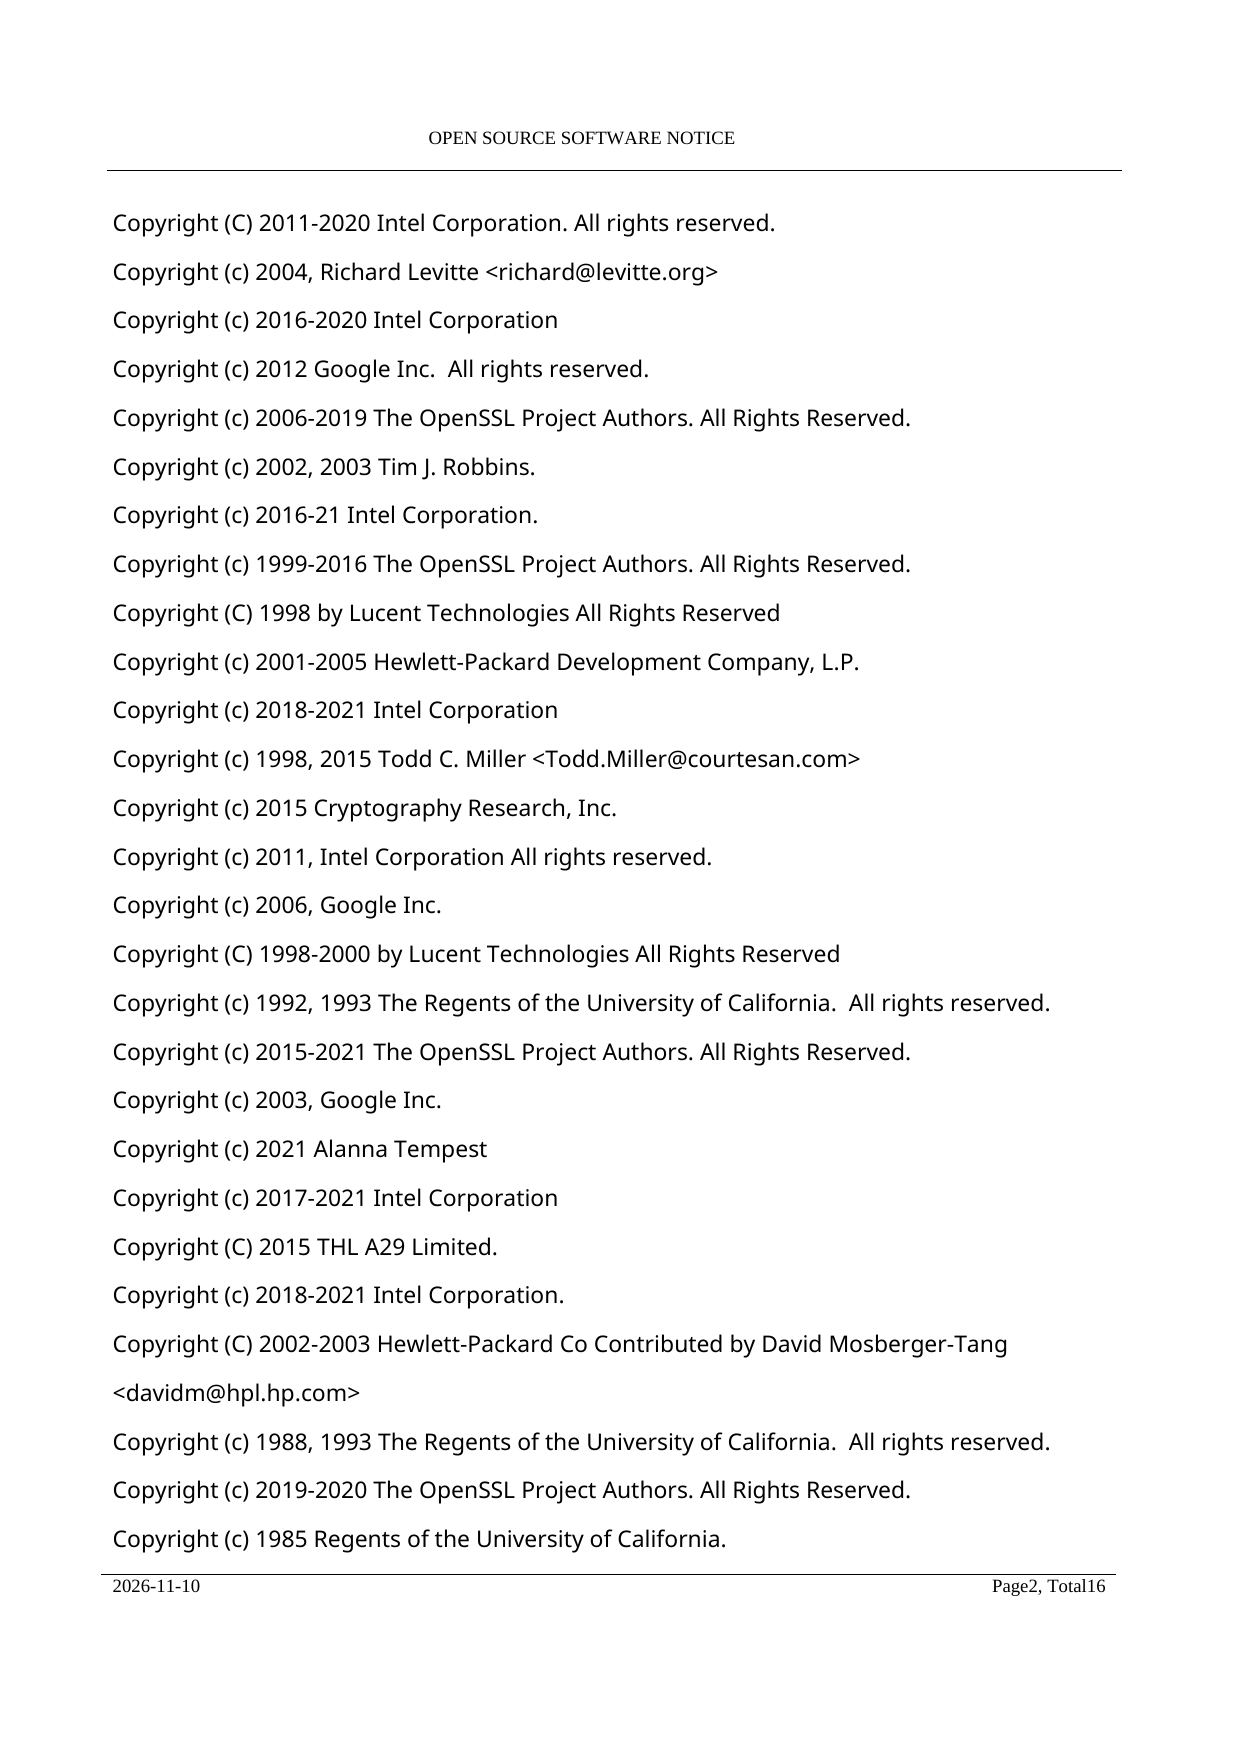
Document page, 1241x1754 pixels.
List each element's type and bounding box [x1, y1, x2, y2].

text [112, 206, 1128, 1555]
